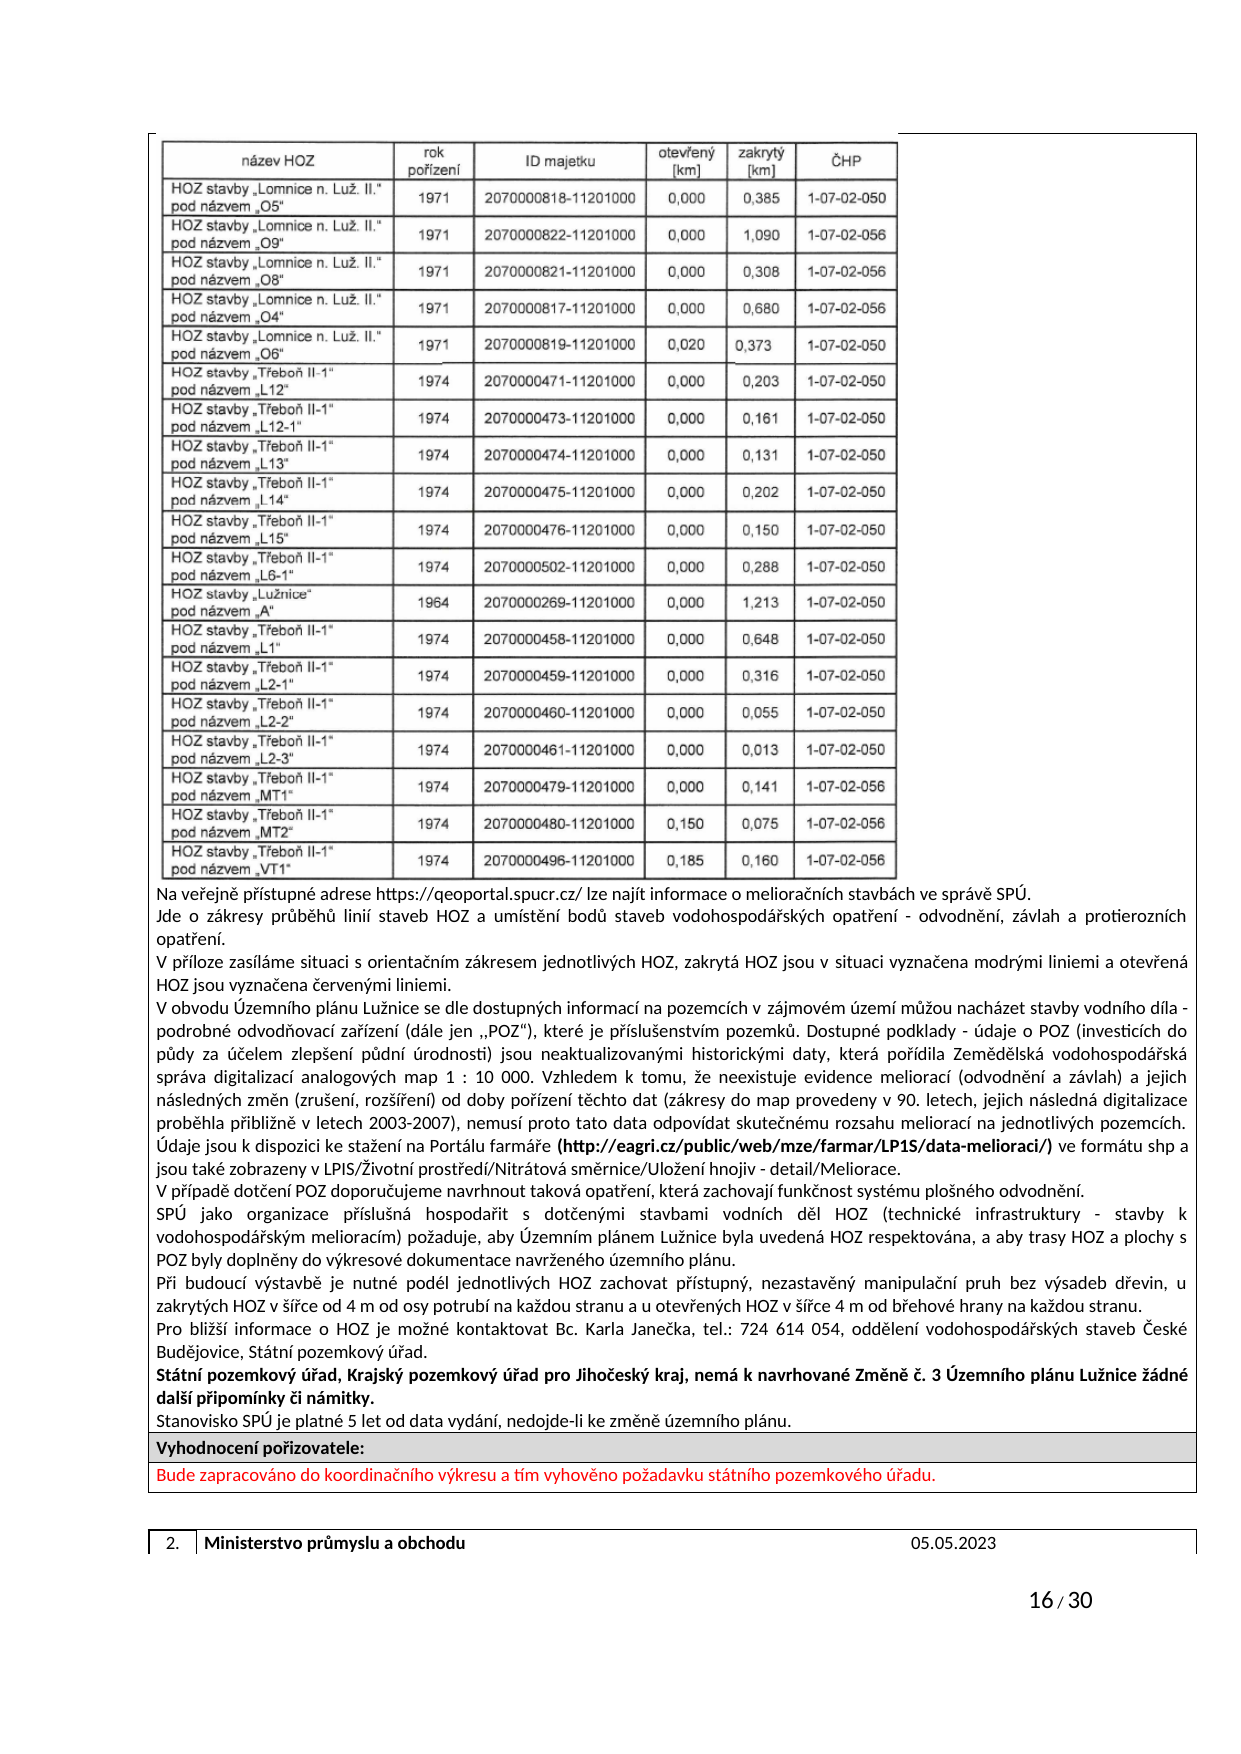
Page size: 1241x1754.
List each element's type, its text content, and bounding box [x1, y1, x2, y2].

picture [156, 133, 899, 882]
table_cell STANOVISKO k návrhu Změny č. 3 Územního plánu Lužnice Státní pozemkový úřad, Pobočka Jindřichův Hradec, jako věcně a místně příslušný správní úřad podle zákona č. 503/2012 Sb., o Státním pozemkovém úřadu a o změně některých souvisejících zákonů, a podle § 19 písm. c) zákona č. 139/2002 Sb., o pozemkových úpravách a pozemkových úřadech a o změně zákona č. 229/1991 Sb., o úpravě vlastnických vztahů k půdě a jinému zemědělskému majetku, ve znění pozdějších předpisů (dále jen "zákon č. 139/2002 Sb.") a v souvislosti s ust. § 149 odst. 1 a 2 zákona č. 500/2004 Sb., správní řád, ve znění pozdějších předpisů, posoudil návrh Změny č. 3 Územního plánu Lužnice. Po zhodnocení souladu předloženého návrhu s požadavky zákona č. 139/2002 Sb. vydává Státní pozemkový úřad ve smyslu ust. § 4 odst. 2 zákona č. 183/2006 Sb., o územním plánování a stavebním řádu, ve znění pozdějších předpisů, toto stanovisko: Státní pozemkový úřad s návrhem Změny č. 3 Územního plánu Lužnice souhlasí za níže uvedené podmínky: V územním plánu Lužnice budou uvedeny jako technická infrastruktura samostatně stavby vodních děl, hlavní odvodňovací zařízení. Odůvodnění: V obvodu a na okraji obvodu Územního plánu Lužnice Státní pozemkový úřad, oddělení vodohospodářských staveb České Budějovice, spravuje následující stavby nebo jejich úseky vodních děl - hlavní odvodňovací zařízení (dále jen ,,HOZ“), které jsou v majetku státu a v příslušnosti hospodařit Státního pozemkového úřadu v souladu s § 56 odst. 6 zákona č. 254/2001 Sb., o vodách, v platném znění a § 4 odst. 2 zákona č. 503/2012 Sb., o Státním pozemkovém úřadu a o změně některých souvisejících zákonů, v platném znění: Na veřejně přístupné adrese https://qeoportal.spucr.cz/ lze najít informace o melioračních stavbách ve správě SPÚ. Jde o zákresy průběhů linií staveb HOZ a umístění bodů staveb vodohospodářských opatření - odvodnění, závlah a protierozních opatření. V příloze zasíláme situaci s orientačním zákresem jednotlivých HOZ, zakrytá HOZ jsou v situaci vyznačena modrými liniemi a otevřená HOZ jsou vyznačena červenými liniemi. V obvodu Územního plánu Lužnice se dle dostupných informací na pozemcích v zájmovém území můžou nacházet stavby vodního díla - podrobné odvodňovací zařízení (dále jen ,,POZ“), které je příslušenstvím pozemků. Dostupné podklady - údaje o POZ (investicích do půdy za účelem zlepšení půdní úrodnosti) jsou neaktualizovanými historickými daty, která pořídila Zemědělská vodohospodářská správa digitalizací analogových map 1 : 10 000. Vzhledem k tomu, že neexistuje evidence meliorací (odvodnění a závlah) a jejich následných změn (zrušení, rozšíření) od doby pořízení těchto dat (zákresy do map provedeny v 90. letech, jejich následná digitalizace proběhla přibližně v letech 2003-2007), nemusí proto tato data odpovídat skutečnému rozsahu meliorací na jednotlivých pozemcích. Údaje jsou k dispozici ke stažení na Portálu farmáře (http://eagri.cz/public/web/mze/farmar/LP1S/data-melioraci/) ve formátu shp a jsou také zobrazeny v LPIS/Životní prostředí/Nitrátová směrnice/Uložení hnojiv - detail/Meliorace. V případě dotčení POZ doporučujeme navrhnout taková opatření, která zachovají funkčnost systému plošného odvodnění. SPÚ jako organizace příslušná hospodařit s dotčenými stavbami vodních děl HOZ (technické infrastruktury - stavby k vodohospodářským melioracím) požaduje, aby Územním plánem Lužnice byla uvedená HOZ respektována, a aby trasy HOZ a plochy s POZ byly doplněny do výkresové dokumentace navrženého územního plánu. Při budoucí výstavbě je nutné podél jednotlivých HOZ zachovat přístupný, nezastavěný manipulační pruh bez výsadeb dřevin, u zakrytých HOZ v šířce od 4 m od osy potrubí na každou stranu a u otevřených HOZ v šířce 4 m od břehové hrany na každou stranu. Pro bližší informace o HOZ je možné kontaktovat Bc. Karla Janečka, tel.: 724 614 054, oddělení vodohospodářských staveb České Budějovice, Státní pozemkový úřad. Státní pozemkový úřad, Krajský pozemkový úřad pro Jihočeský kraj, nemá k navrhované Změně č. 3 Územního plánu Lužnice žádné další připomínky či námitky. Stanovisko SPÚ je platné 5 let od data vydání, nedojde-li ke změně územního plánu. [149, 134, 1196, 1432]
table_cell Vyhodnocení pořizovatele: [149, 1433, 1196, 1462]
table_cell Bude zapracováno do koordinačního výkresu a tím vyhověno požadavku státního pozemkového úřadu. [149, 1463, 1196, 1492]
table_header Ministerstvo průmyslu a obchodu 05.05.2023 [197, 1530, 1196, 1554]
table_header 2. [150, 1531, 196, 1554]
